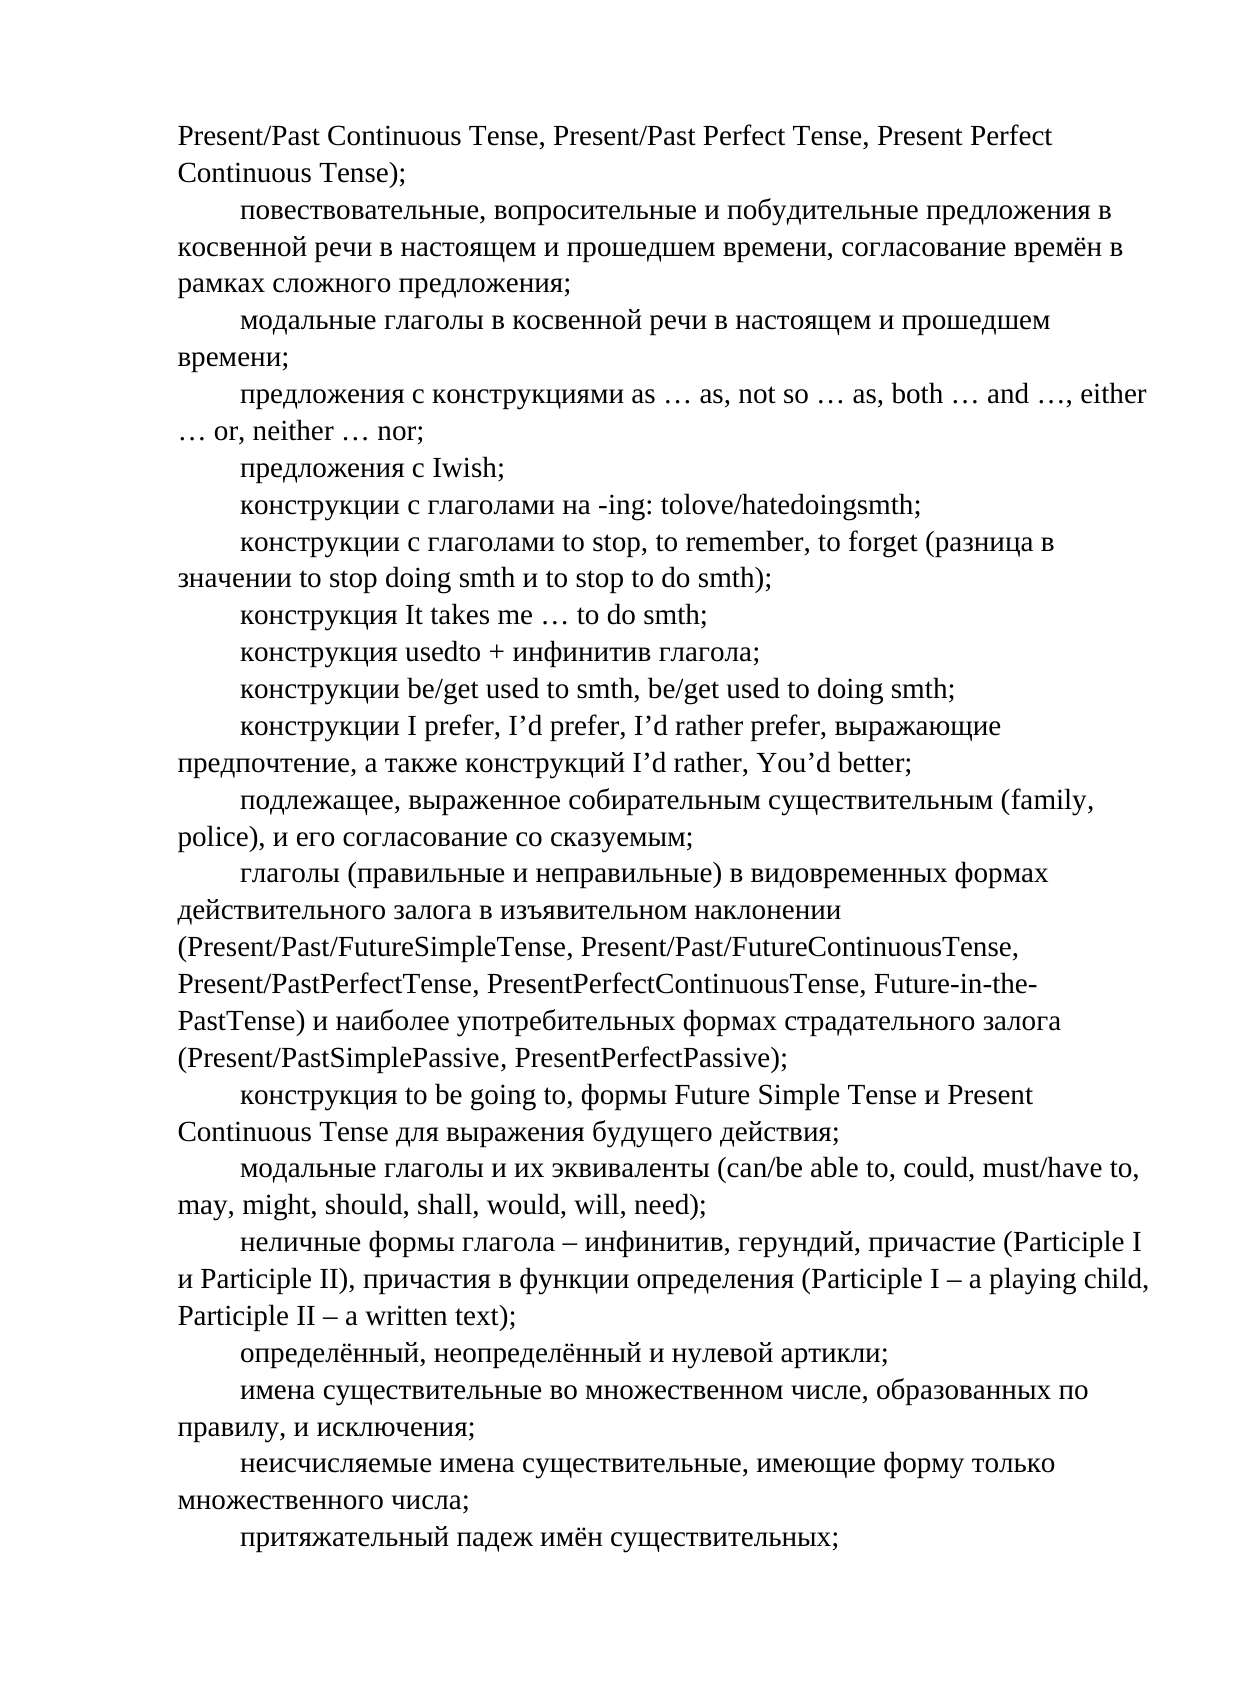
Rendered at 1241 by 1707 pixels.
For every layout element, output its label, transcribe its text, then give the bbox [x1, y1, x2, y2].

text модальные глаголы в косвенной речи в настоящем и прошедшем времени; [177, 302, 1152, 373]
text предложения с конструкциями as … as, not so … as, both … and …, either … or, neither … nor; [177, 376, 1152, 447]
text повествовательные, вопросительные и побудительные предложения в косвенной речи в настоящем и прошедшем времени, согласование времён в рамках сложного предложения; [177, 192, 1152, 299]
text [177, 118, 1152, 188]
text неличные формы глагола – инфинитив, герундий, причастие (Participle I и Participle II), причастия в функции определения (Participle I – a playing child, Participle II – a written text); [177, 1224, 1152, 1332]
text предложения с Iwish; [177, 450, 1152, 483]
text притяжательный падеж имён существительных; [177, 1519, 1152, 1553]
text конструкция to be going to, формы Future Simple Tense и Present Continuous Tense для выражения будущего действия; [177, 1077, 1152, 1147]
text конструкции I prefer, I’d prefer, I’d rather prefer, выражающие предпочтение, а также конструкций I’d rather, You’d better; [177, 708, 1152, 778]
text имена существительные во множественном числе, образованных по правилу, и исключения; [177, 1372, 1152, 1442]
text конструкция usedto + инфинитив глагола; [177, 634, 1152, 668]
text глаголы (правильные и неправильные) в видовременных формах действительного залога в изъявительном наклонении (Present/Past/FutureSimpleTense, Present/Past/FutureContinuousTense, Present/PastPerfectTense, PresentPerfectContinuousTense, Future-in-the-PastTense) и наиболее употребительных формах страдательного залога (Present/PastSimplePassive, PresentPerfectPassive); [177, 856, 1152, 1073]
text неисчисляемые имена существительные, имеющие форму только множественного числа; [177, 1446, 1152, 1516]
text определённый, неопределённый и нулевой артикли; [177, 1335, 1152, 1368]
text конструкции c глаголами to stop, to remember, to forget (разница в значении to stop doing smth и to stop to do smth); [177, 524, 1152, 594]
text модальные глаголы и их эквиваленты (can/be able to, could, must/have to, may, might, should, shall, would, will, need); [177, 1151, 1152, 1221]
text подлежащее, выраженное собирательным существительным (family, police), и его согласование со сказуемым; [177, 782, 1152, 852]
text конструкции с глаголами на -ing: tolove/hatedoingsmth; [177, 487, 1152, 520]
text конструкции be/get used to smth, be/get used to doing smth; [177, 671, 1152, 705]
text конструкция It takes me … to do smth; [177, 597, 1152, 631]
